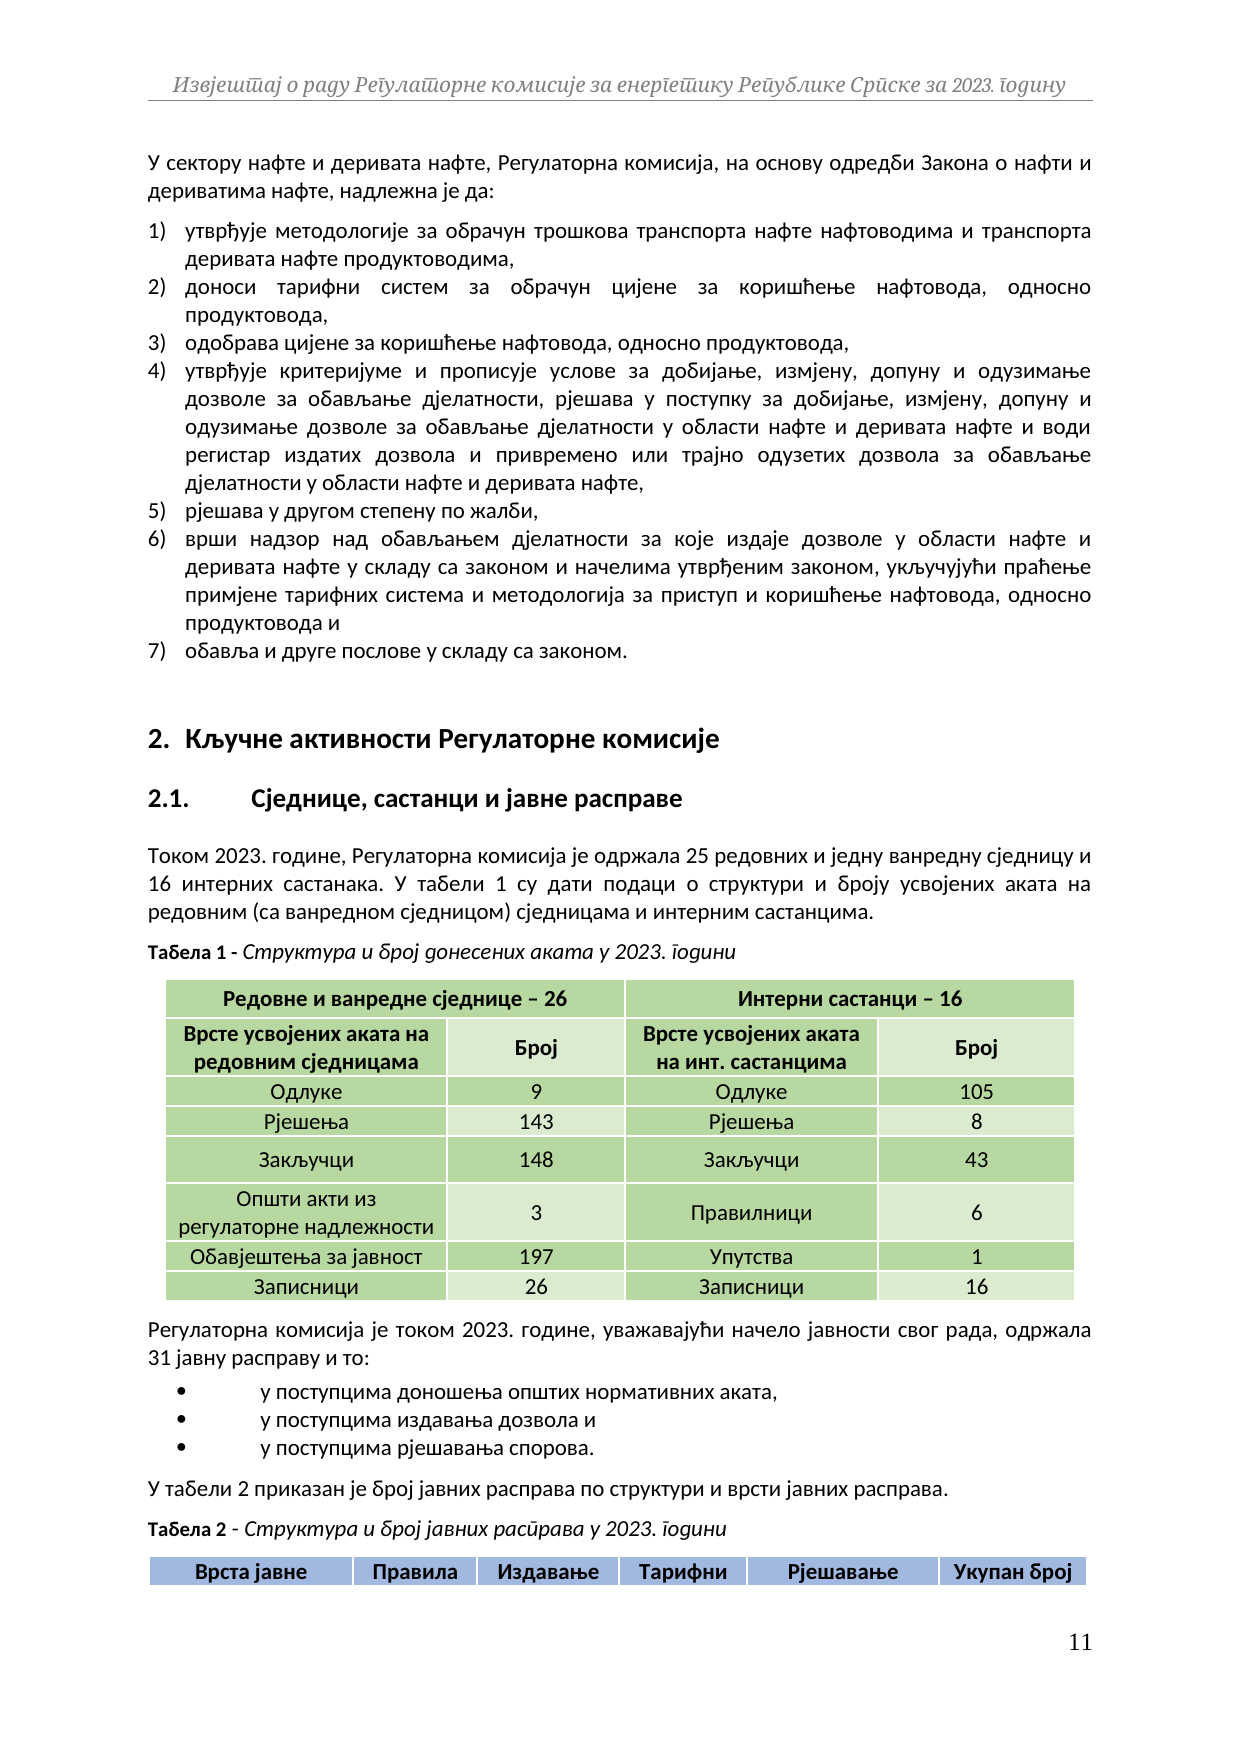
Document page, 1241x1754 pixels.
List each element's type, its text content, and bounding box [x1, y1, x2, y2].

table_cell Рјешења [166, 1107, 446, 1135]
table_cell Одлуке [626, 1077, 877, 1105]
table_cell Врсте усвојених аката на редовним сједницама [166, 1019, 446, 1075]
table_cell 1 [879, 1242, 1074, 1270]
table_cell 16 [879, 1272, 1074, 1300]
table_cell Број [448, 1019, 624, 1075]
table_cell Закључци [166, 1137, 446, 1182]
table_cell 9 [448, 1077, 624, 1105]
table_cell 105 [879, 1077, 1074, 1105]
table_header Тарифни поступци [620, 1557, 746, 1585]
table_cell 6 [879, 1184, 1074, 1240]
table_cell Закључци [626, 1137, 877, 1182]
text Регулаторна комисија је током 2023. године, уважавајући начело јавности свог рада, одржала 31 јавну расправу и то: [148, 1315, 1093, 1371]
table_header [150, 1557, 352, 1585]
table_cell Записници [626, 1272, 877, 1300]
table_cell Рјешења [626, 1107, 877, 1135]
subtitle Кључне активности Регулаторне комисије [148, 721, 1093, 756]
list у поступцима доношења општих нормативних аката, [148, 1377, 1093, 1405]
list врши надзор над обављањем дјелатности за које издаје дозволе у области нафте и деривата нафте у складу са законом и начелима утврђеним законом, укључујући праћење примјене тарифних система и методологија за приступ и коришћење нафтовода, односно продуктовода и [148, 524, 1093, 637]
table_cell Правилници [626, 1184, 877, 1240]
table_cell Записници [166, 1272, 446, 1300]
table_header Интерни састанци – 16 [626, 980, 1074, 1017]
table_cell 3 [448, 1184, 624, 1240]
subtitle Сједнице, састанци и јавне расправе [148, 781, 1093, 814]
table_cell Број [879, 1019, 1074, 1075]
list у поступцима рјешавања спорова. [148, 1433, 1093, 1461]
table_cell Одлуке [166, 1077, 446, 1105]
table_cell 43 [879, 1137, 1074, 1182]
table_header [940, 1557, 1086, 1585]
table_cell Општи акти из регулаторне надлежности [166, 1184, 446, 1240]
table_cell 8 [879, 1107, 1074, 1135]
list доноси тарифни систем за обрачун цијене за коришћење нафтовода, односно продуктовода, [148, 272, 1093, 328]
list одобрава цијене за коришћење нафтовода, односно продуктовода, [148, 328, 1093, 356]
list утврђује методологије за обрачун трошкова транспорта нафте нафтоводима и транспорта деривата нафте продуктоводима, [148, 216, 1093, 272]
table_cell Упутства [626, 1242, 877, 1270]
table_cell 148 [448, 1137, 624, 1182]
text Током 2023. године, Регулаторна комисија је одржала 25 редовних и једну ванредну сједницу и 16 интерних састанака. У табели 1 су дати подаци о структури и броју усвојених аката на редовним (са ванредном сједницом) сједницама и интерним састанцима. [148, 841, 1093, 925]
table_cell 197 [448, 1242, 624, 1270]
list рјешава у другом степену по жалби, [148, 496, 1093, 524]
table_cell Врсте усвојених аката на инт. састанцима [626, 1019, 877, 1075]
table_header Правила и прописи [354, 1557, 476, 1585]
table_cell 143 [448, 1107, 624, 1135]
table_cell Обавјештења за јавност [166, 1242, 446, 1270]
table_header Рјешавање спорова [748, 1557, 938, 1585]
table_header Издавање дозвола [478, 1557, 618, 1585]
text Табела 2 - Структура и број јавних расправа у 2023. години [148, 1514, 1093, 1542]
table_header Редовне и ванредне сједнице – 26 [166, 980, 624, 1017]
list обавља и друге послове у складу са законом. [148, 637, 1093, 664]
list у поступцима издавања дозвола и [148, 1405, 1093, 1433]
table_cell 26 [448, 1272, 624, 1300]
text У табели 2 приказан је број јавних расправа по структури и врсти јавних расправа. [148, 1474, 1093, 1502]
text У сектору нафте и деривата нафте, Регулаторна комисија, на основу одредби Закона о нафти и дериватима нафте, надлежна је да: [148, 148, 1093, 204]
text Табела 1 - Структура и број донесених аката у 2023. години [148, 937, 1093, 965]
list утврђује критеријуме и прописује услове за добијање, измјену, допуну и одузимање дозволе за обављање дјелатности, рјешава у поступку за добијање, измјену, допуну и одузимање дозволе за обављање дјелатности у области нафте и деривата нафте и води регистар издатих дозвола и привремено или трајно одузетих дозвола за обављање дјелатности у области нафте и деривата нафте, [148, 356, 1093, 496]
